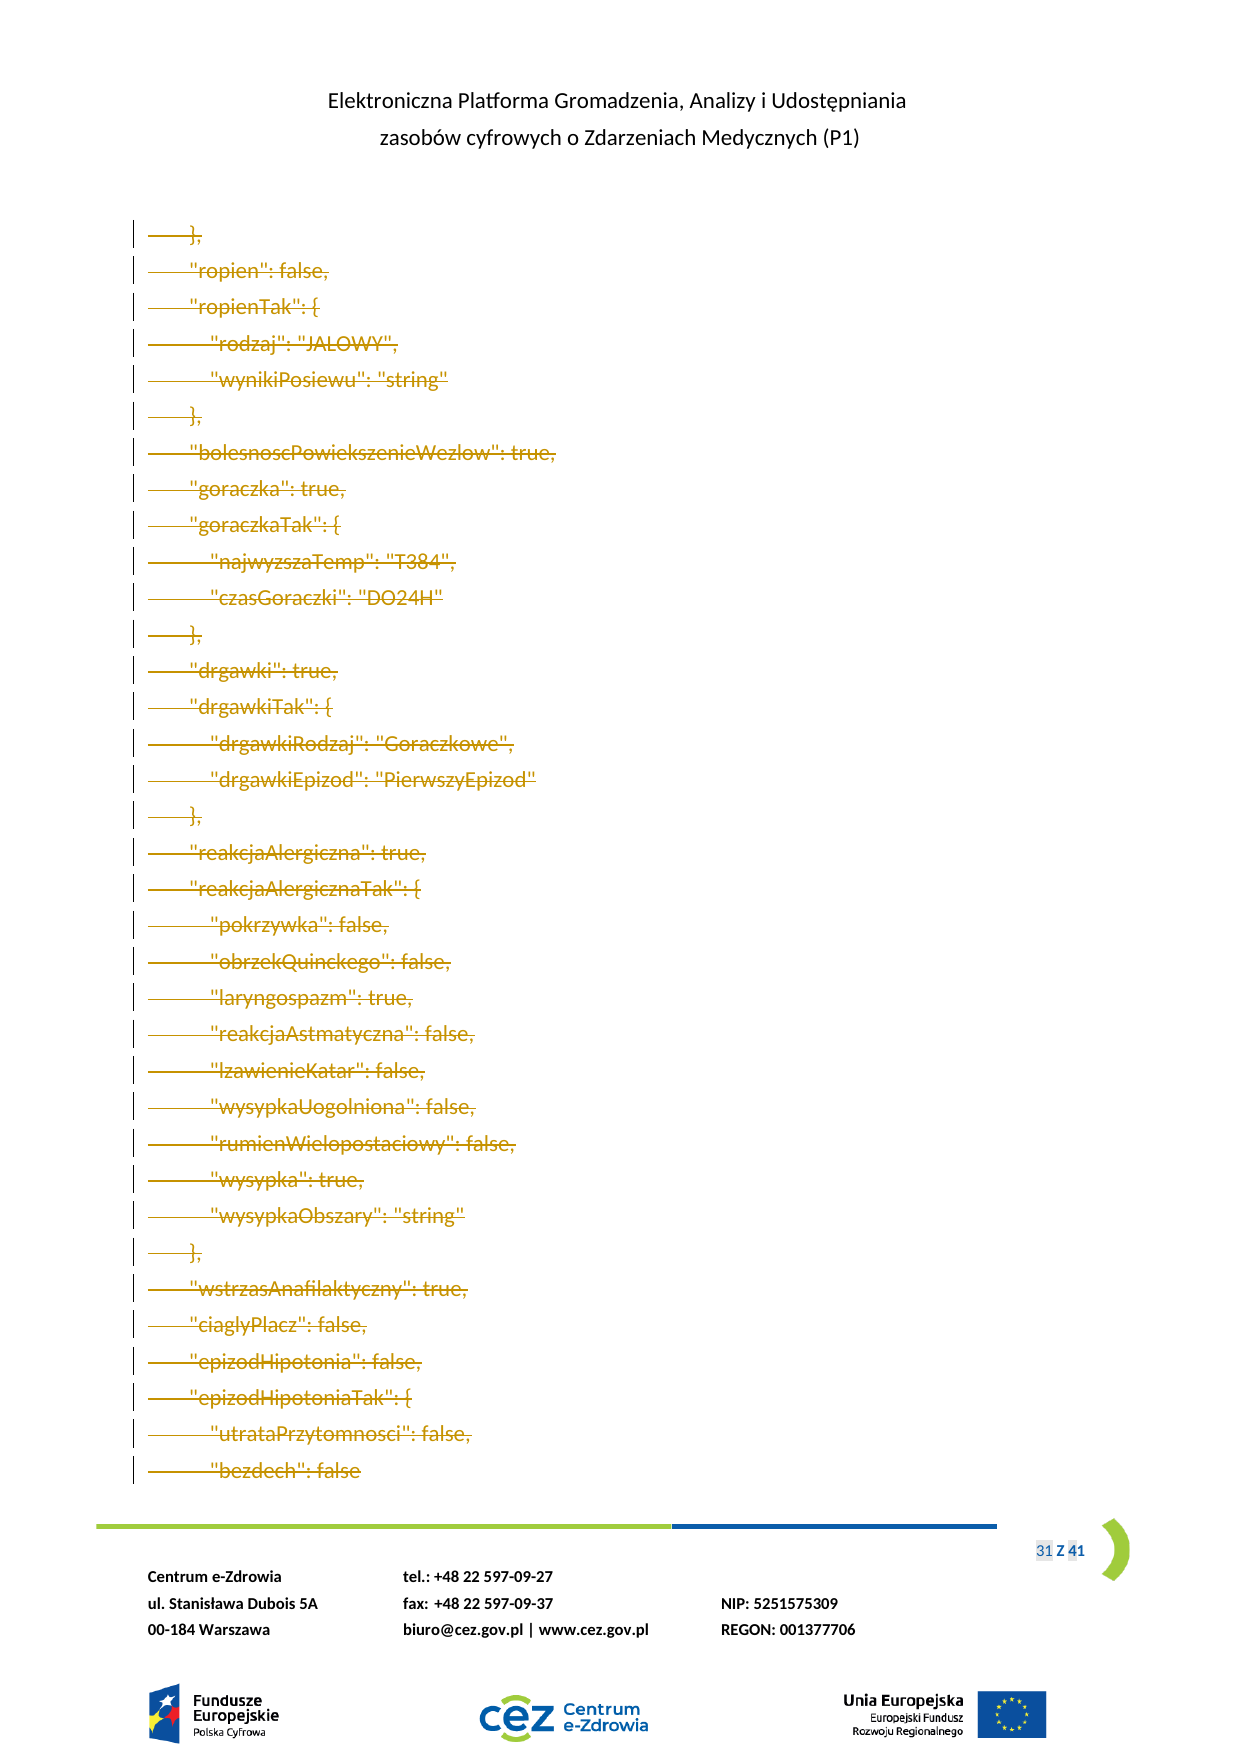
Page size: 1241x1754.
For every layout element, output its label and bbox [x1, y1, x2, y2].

picture [1101, 1518, 1130, 1581]
picture [477, 1694, 649, 1742]
picture [835, 1689, 1055, 1739]
picture [142, 1680, 285, 1746]
